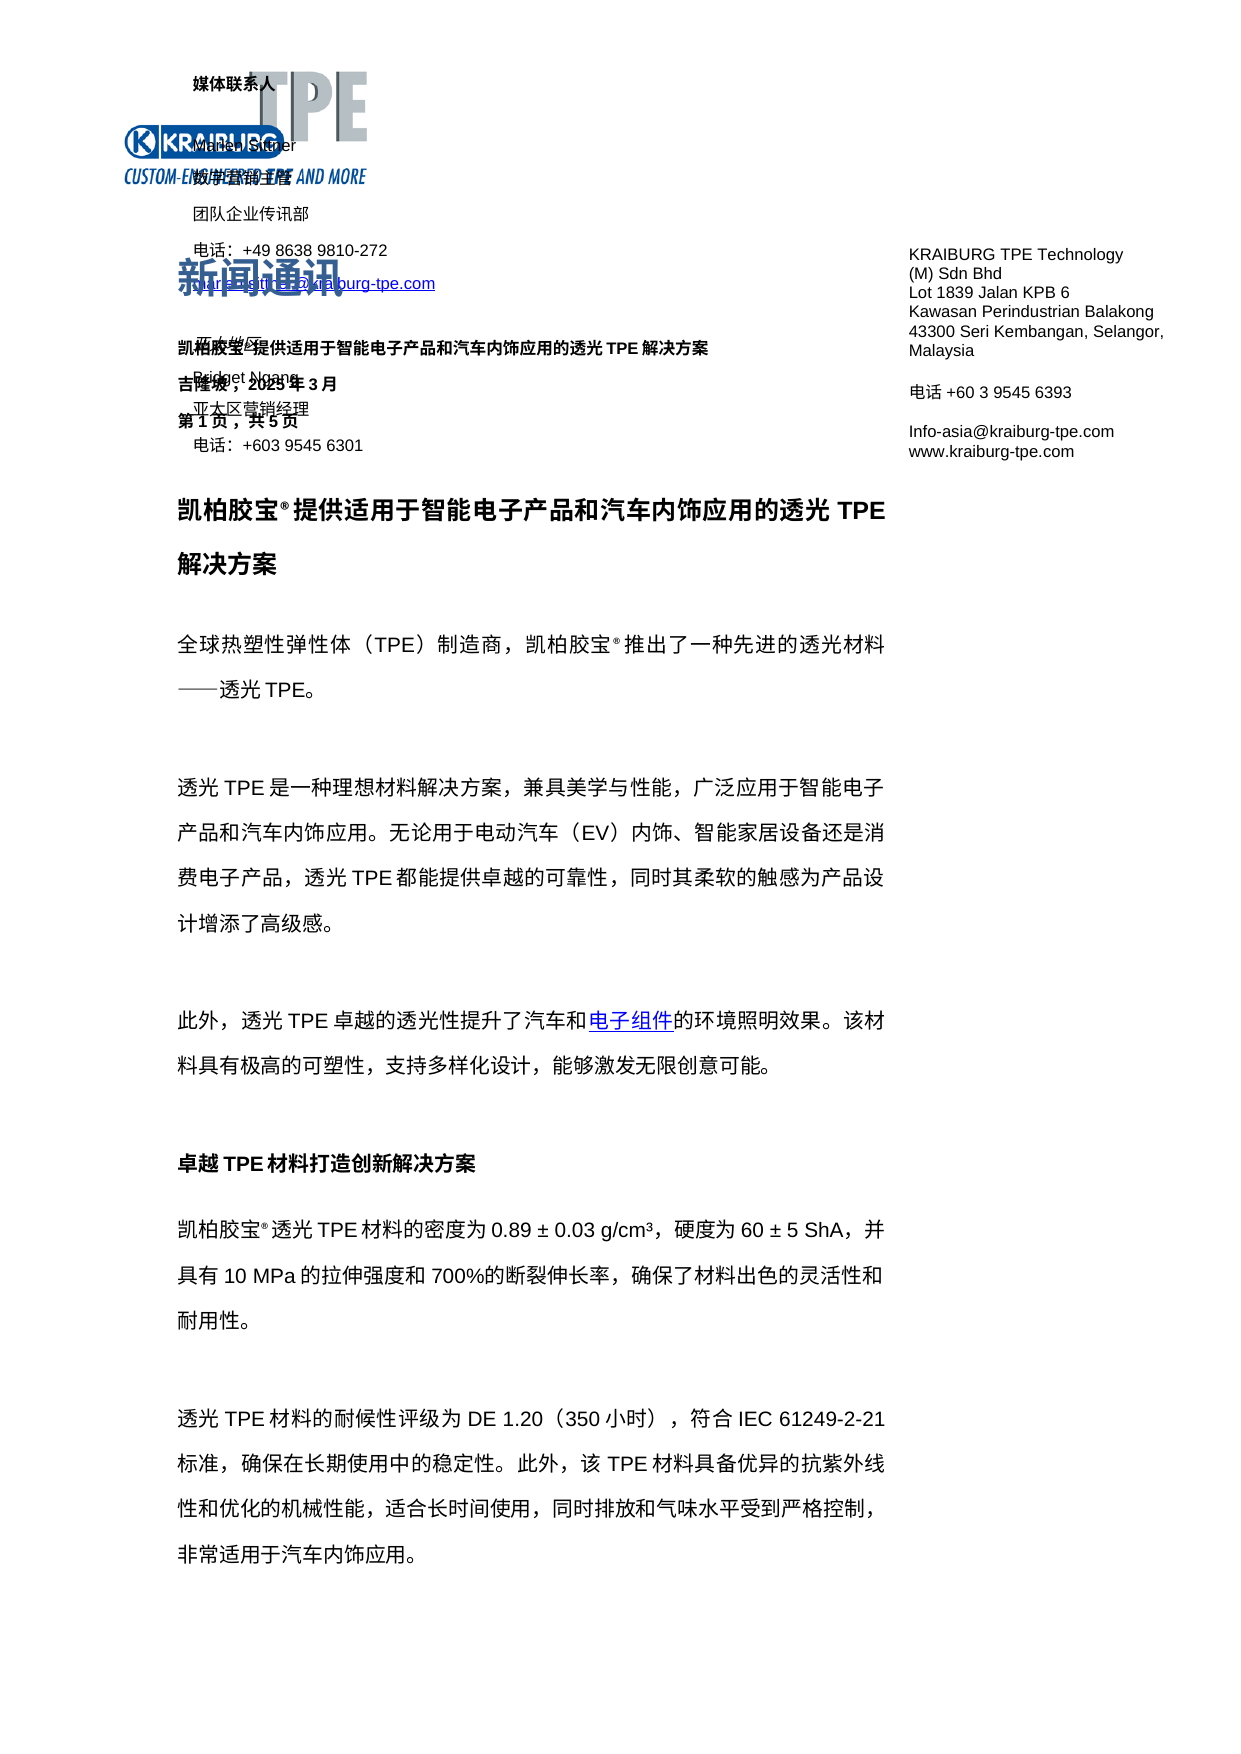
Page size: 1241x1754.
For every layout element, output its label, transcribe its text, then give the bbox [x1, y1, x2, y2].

text 透光TPE材料的耐候性评级为DE 1.20（350小时），符合IEC 61249-2-21标准，确保在长期使用中的稳定性。此外，该TPE材料具备优异的抗紫外线性和优化的机械性能，适合长时间使用，同时排放和气味水平受到严格控制，非常适用于汽车内饰应用。 [177, 1402, 886, 1568]
text 卓越TPE材料打造创新解决方案 [177, 1147, 886, 1178]
picture [112, 55, 379, 200]
text 此外，透光TPE卓越的透光性提升了汽车和电子组件的环境照明效果。该材料具有极高的可塑性，支持多样化设计，能够激发无限创意可能。 [177, 1004, 886, 1080]
text 全球热塑性弹性体（TPE）制造商，凯柏胶宝®推出了一种先进的透光材料——透光TPE。 [177, 628, 886, 703]
text 透光TPE是一种理想材料解决方案，兼具美学与性能，广泛应用于智能电子产品和汽车内饰应用。无论用于电动汽车（EV）内饰、智能家居设备还是消费电子产品，透光TPE都能提供卓越的可靠性，同时其柔软的触感为产品设计增添了高级感。 [177, 771, 886, 937]
text 凯柏胶宝®提供适用于智能电子产品和汽车内饰应用的透光TPE解决方案 [177, 490, 886, 581]
text 凯柏胶宝®透光TPE材料的密度为0.89 ± 0.03 g/cm³，硬度为60 ± 5 ShA，并具有10 MPa的拉伸强度和700%的断裂伸长率，确保了材料出色的灵活性和耐用性。 [177, 1214, 886, 1334]
